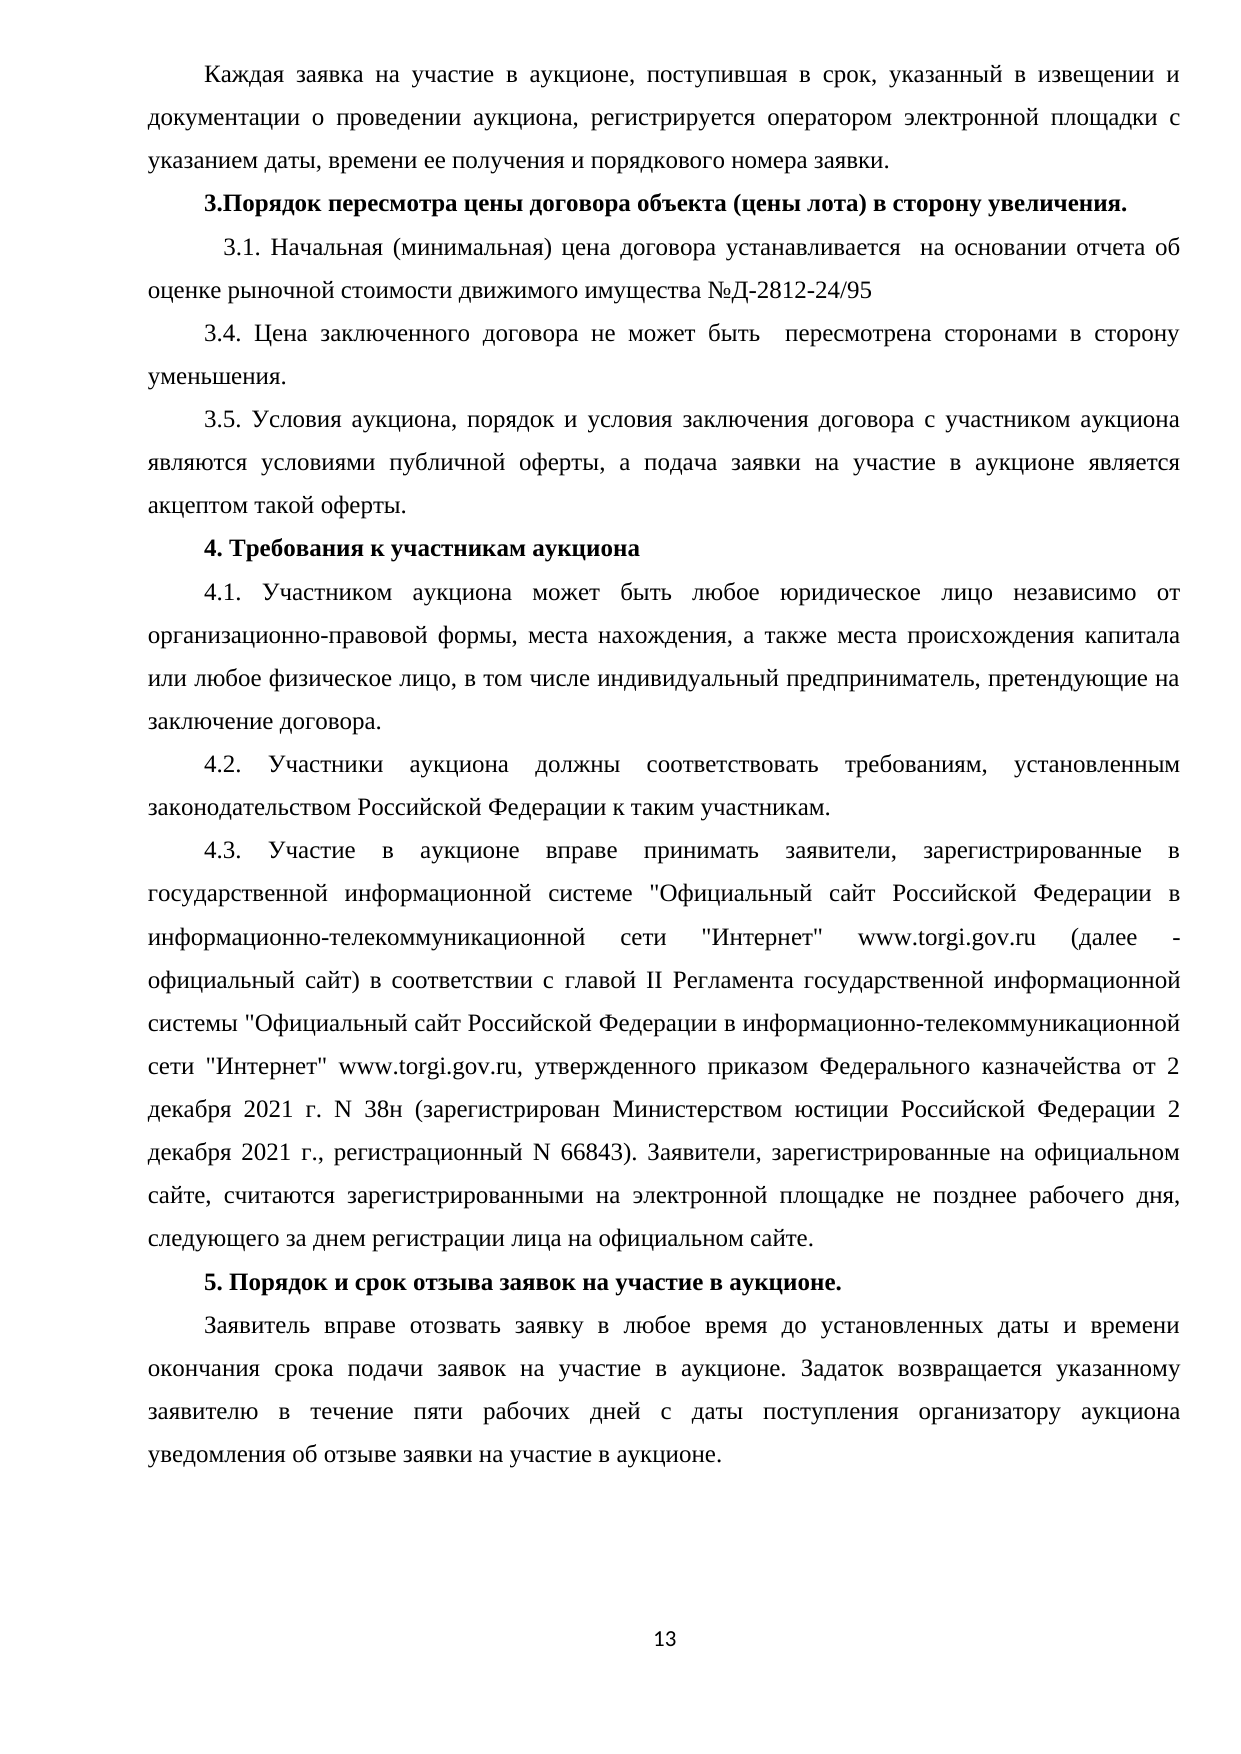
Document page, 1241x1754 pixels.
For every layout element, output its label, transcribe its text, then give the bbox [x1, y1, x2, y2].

text 3.4. Цена заключенного договора не может быть пересмотрена сторонами в сторону уменьшения. [148, 318, 1181, 390]
text 5. Порядок и срок отзыва заявок на участие в аукционе. [148, 1267, 1181, 1295]
text 4. Требования к участникам аукциона [148, 533, 1181, 562]
text 3.1. Начальная (минимальная) цена договора устанавливается на основании отчета об оценке рыночной стоимости движимого имущества №Д-2812-24/95 [148, 232, 1181, 303]
text 3.5. Условия аукциона, порядок и условия заключения договора с участником аукциона являются условиями публичной оферты, а подача заявки на участие в аукционе является акцептом такой оферты. [148, 404, 1181, 519]
text Заявитель вправе отозвать заявку в любое время до установленных даты и времени окончания срока подачи заявок на участие в аукционе. Задаток возвращается указанному заявителю в течение пяти рабочих дней с даты поступления организатору аукциона уведомления об отзыве заявки на участие в аукционе. [148, 1310, 1181, 1468]
text 4.2. Участники аукциона должны соответствовать требованиям, установленным законодательством Российской Федерации к таким участникам. [148, 749, 1181, 821]
text 4.3. Участие в аукционе вправе принимать заявители, зарегистрированные в государственной информационной системе "Официальный сайт Российской Федерации в информационно-телекоммуникационной сети "Интернет" www.torgi.gov.ru (далее - официальный сайт) в соответствии с главой II Регламента государственной информационной системы "Официальный сайт Российской Федерации в информационно-телекоммуникационной сети "Интернет" www.torgi.gov.ru, утвержденного приказом Федерального казначейства от 2 декабря 2021 г. N 38н (зарегистрирован Министерством юстиции Российской Федерации 2 декабря 2021 г., регистрационный N 66843). Заявители, зарегистрированные на официальном сайте, считаются зарегистрированными на электронной площадке не позднее рабочего дня, следующего за днем регистрации лица на официальном сайте. [148, 835, 1181, 1252]
text Каждая заявка на участие в аукционе, поступившая в срок, указанный в извещении и документации о проведении аукциона, регистрируется оператором электронной площадки с указанием даты, времени ее получения и порядкового номера заявки. [148, 59, 1181, 174]
text 3.Порядок пересмотра цены договора объекта (цены лота) в сторону увеличения. [148, 188, 1181, 217]
text 4.1. Участником аукциона может быть любое юридическое лицо независимо от организационно-правовой формы, места нахождения, а также места происхождения капитала или любое физическое лицо, в том числе индивидуальный предприниматель, претендующие на заключение договора. [148, 577, 1181, 735]
